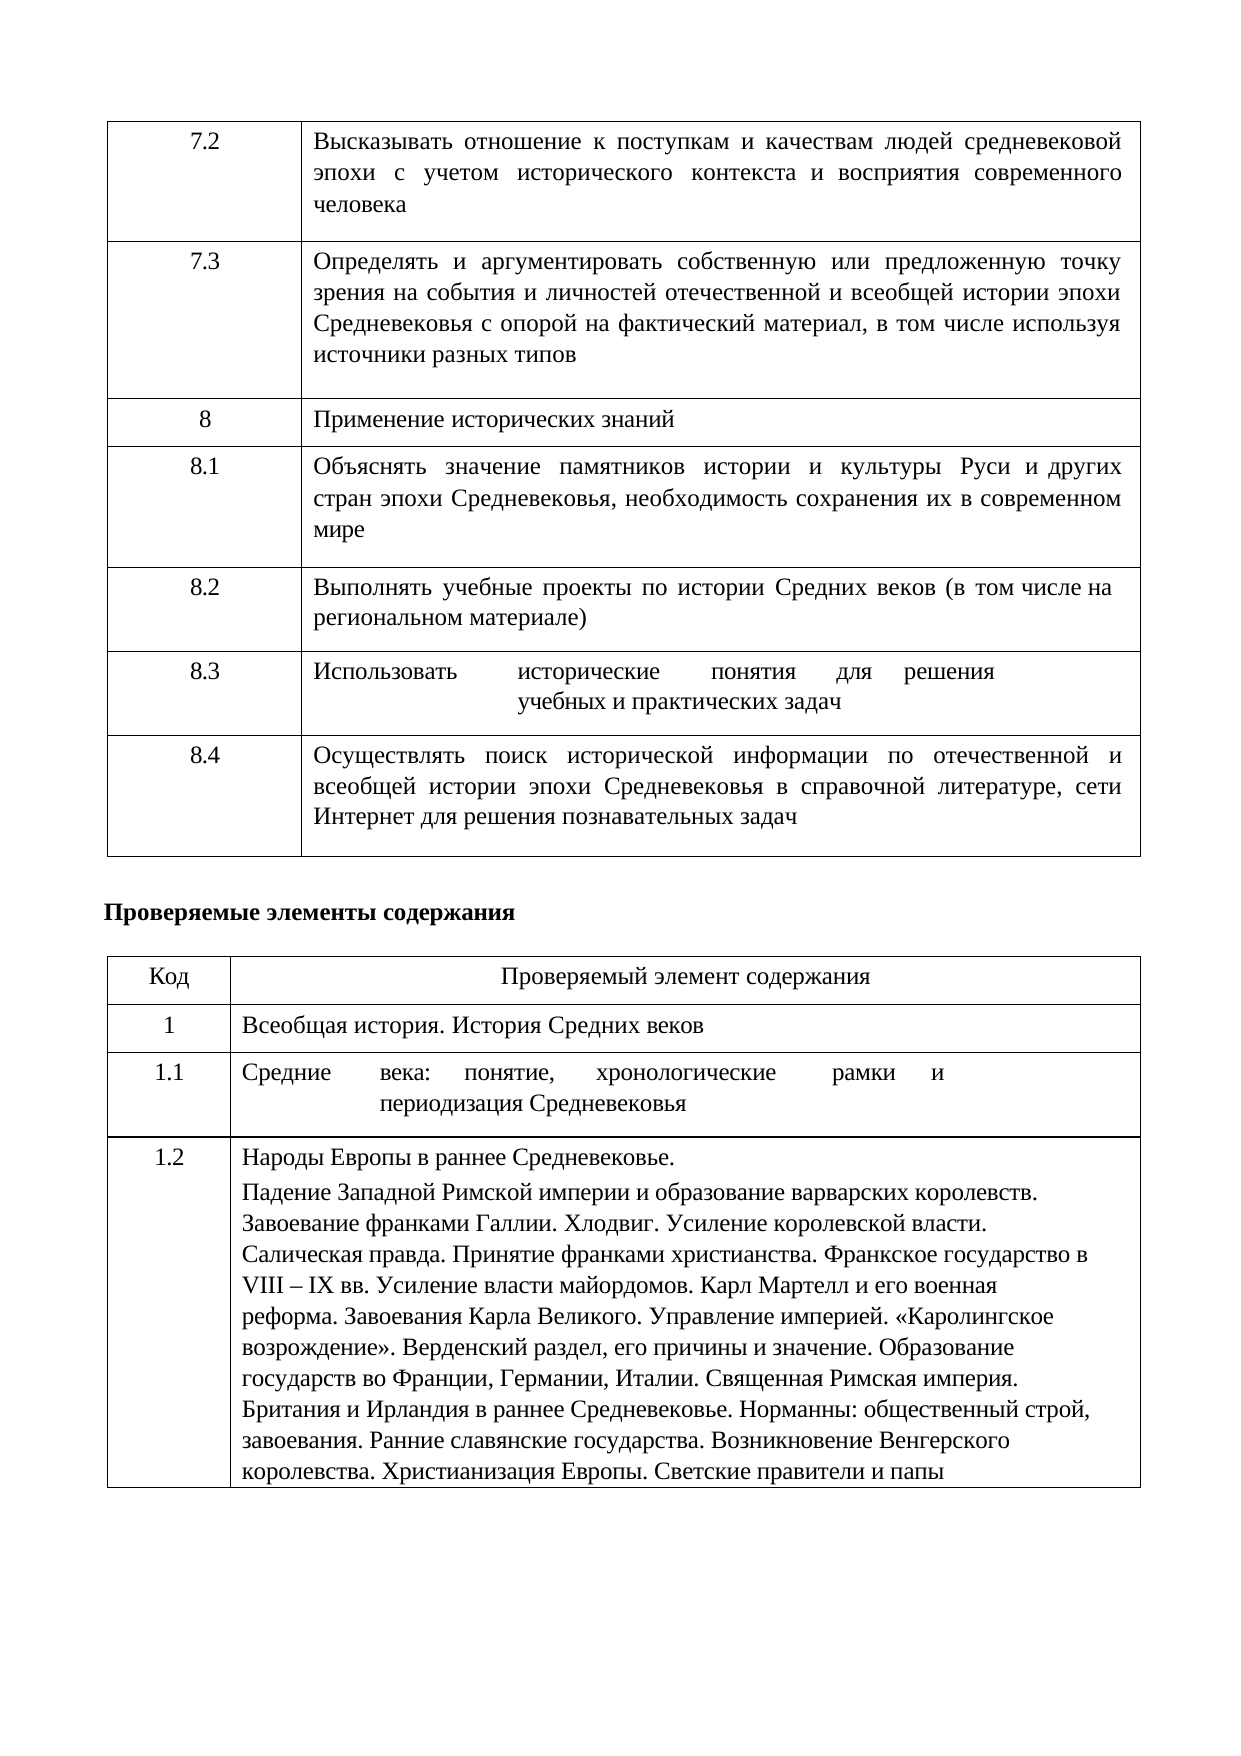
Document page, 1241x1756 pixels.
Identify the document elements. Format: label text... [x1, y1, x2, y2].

table_cell Выполнять учебные проекты по истории Средних веков (в том числе на региональном материале) [302, 568, 1140, 651]
table_cell Всеобщая история. История Средних веков [231, 1005, 1140, 1052]
table_cell Осуществлять поиск исторической информации по отечественной и всеобщей истории эпохи Средневековья в справочной литературе, сети Интернет для решения познавательных задач [302, 736, 1140, 856]
table_cell 8.2 [108, 568, 301, 651]
text Проверяемые элементы содержания [103, 897, 1181, 926]
table_cell Использовать исторические понятия для решения учебных и практических задач [302, 652, 1140, 734]
table_cell 1.1 [108, 1053, 230, 1136]
table_cell 8 [108, 399, 301, 446]
table_cell 1.2 [108, 1138, 230, 1487]
table_cell 1 [108, 1005, 230, 1052]
table_cell Средние века: понятие, хронологические рамки и периодизация Средневековья [231, 1053, 1140, 1136]
table_cell Определять и аргументировать собственную или предложенную точку зрения на события и личностей отечественной и всеобщей истории эпохи Средневековья с опорой на фактический материал, в том числе используя источники разных типов [302, 242, 1140, 398]
table_cell 8.1 [108, 447, 301, 567]
table_cell 8.3 [108, 652, 301, 734]
table_header Код [108, 957, 230, 1003]
table_cell 7.3 [108, 242, 301, 398]
table_cell 8.4 [108, 736, 301, 856]
table_header Проверяемый элемент содержания [231, 957, 1140, 1003]
table_cell Применение исторических знаний [302, 399, 1140, 446]
table_cell Народы Европы в раннее Средневековье. Падение Западной Римской империи и образование варварских королевств. Завоевание франками Галлии. Хлодвиг. Усиление королевской власти. Салическая правда. Принятие франками христианства. Франкское государство в VIII – IX вв. Усиление власти майордомов. Карл Мартелл и его военная реформа. Завоевания Карла Великого. Управление империей. «Каролингское возрождение». Верденский раздел, его причины и значение. Образование государств во Франции, Германии, Италии. Священная Римская империя. Британия и Ирландия в раннее Средневековье. Норманны: общественный строй, завоевания. Ранние славянские государства. Возникновение Венгерского королевства. Христианизация Европы. Светские правители и папы [231, 1138, 1140, 1487]
table_header 7.2 [108, 122, 301, 241]
table_cell Объяснять значение памятников истории и культуры Руси и других стран эпохи Средневековья, необходимость сохранения их в современном мире [302, 447, 1140, 567]
table_header Высказывать отношение к поступкам и качествам людей средневековой эпохи с учетом исторического контекста и восприятия современного человека [302, 122, 1140, 241]
